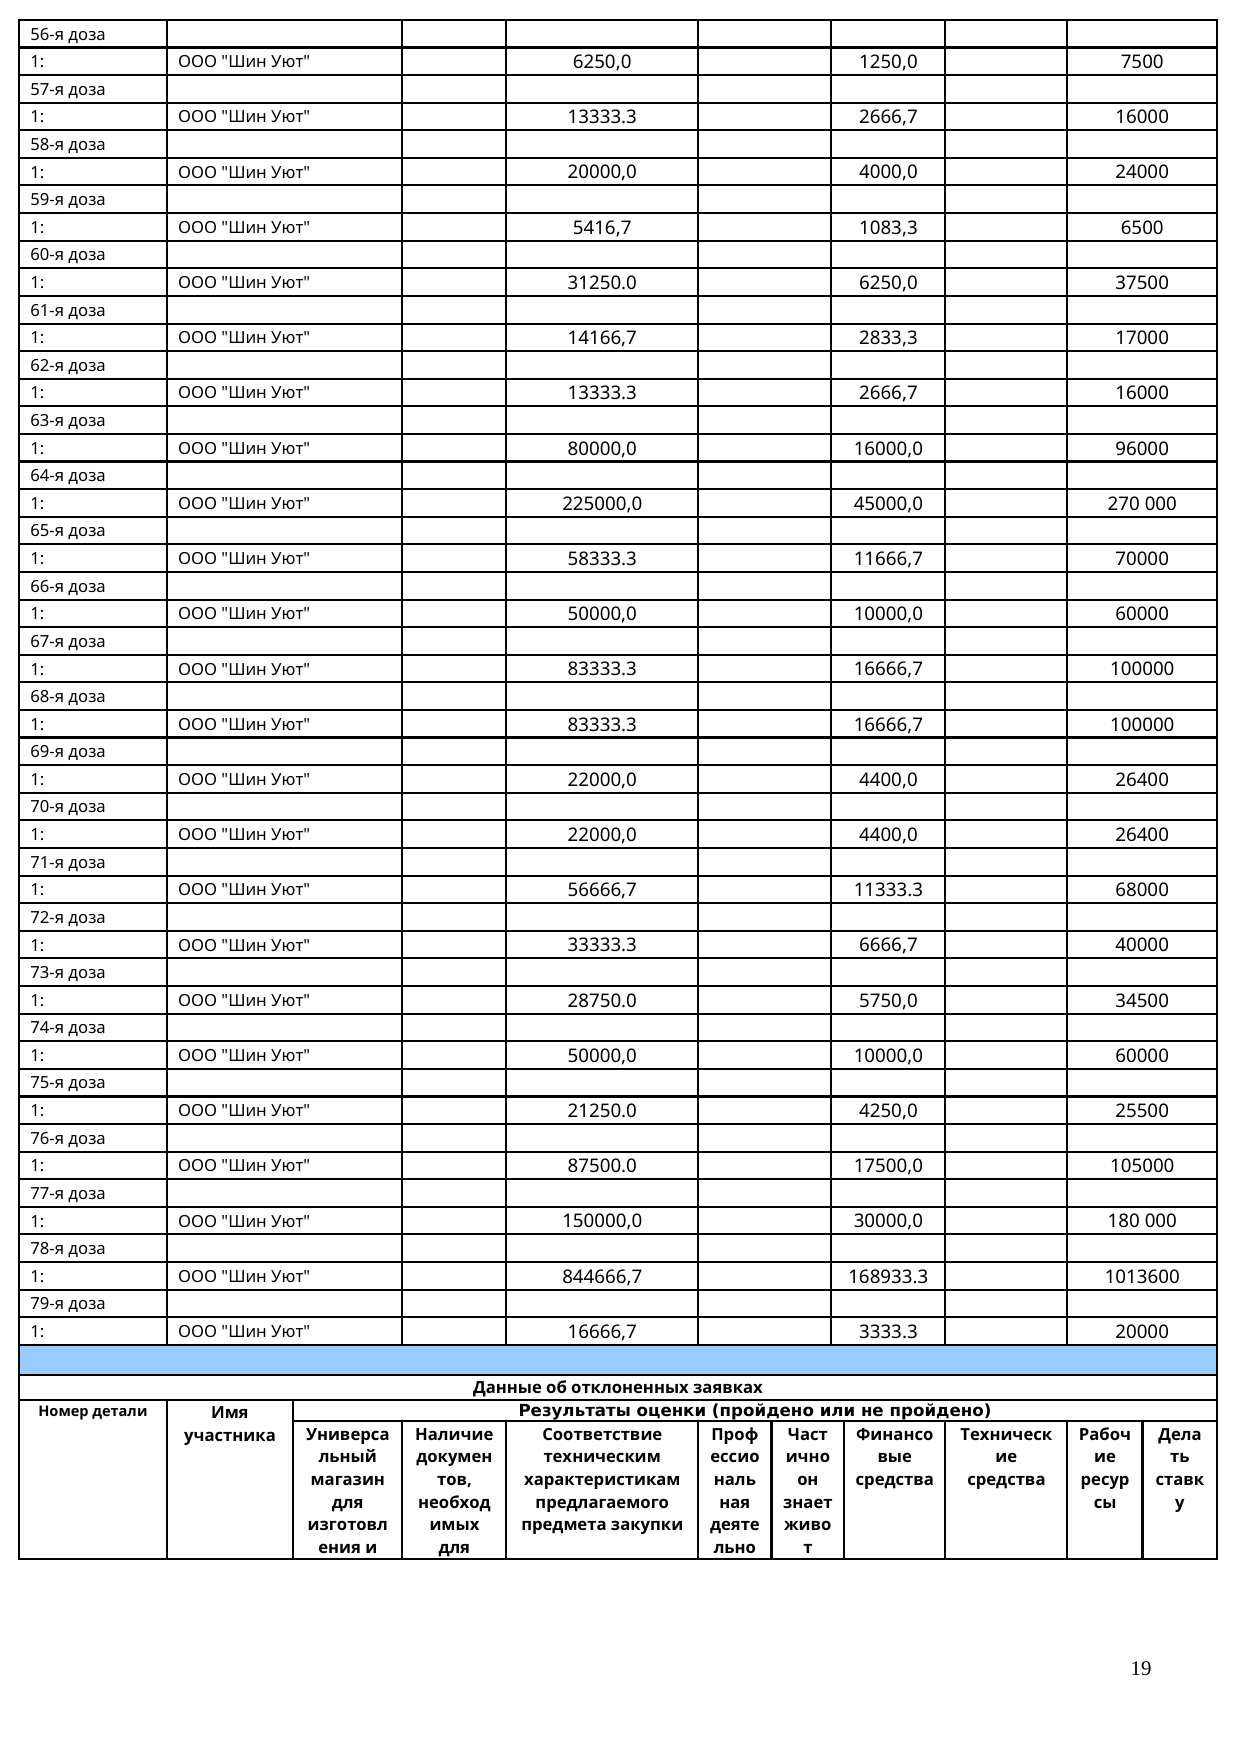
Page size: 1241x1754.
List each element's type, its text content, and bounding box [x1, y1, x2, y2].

table_cell [403, 131, 505, 157]
table_cell [832, 1180, 944, 1206]
table_cell 74-я доза [20, 1015, 166, 1040]
table_cell [507, 1015, 697, 1040]
table_cell 1: [20, 1098, 166, 1123]
table_cell ООО "Шин Уют" [168, 380, 401, 405]
table_cell [946, 214, 1066, 239]
table_cell [1068, 1015, 1216, 1040]
table_cell [168, 352, 401, 378]
table_cell 22000,0 [507, 821, 697, 847]
table_cell [699, 1125, 830, 1151]
table_cell 4000,0 [832, 159, 944, 184]
table_cell [946, 1180, 1066, 1206]
table_cell [946, 1070, 1066, 1095]
table_cell [946, 1263, 1066, 1288]
table_cell [1068, 21, 1216, 46]
table_cell [699, 1263, 830, 1288]
table_cell [1068, 1235, 1216, 1261]
table_cell [403, 1291, 505, 1316]
table_cell 13333.3 [507, 380, 697, 405]
table_cell [1068, 849, 1216, 874]
table_cell 2666,7 [832, 104, 944, 129]
table_cell ООО "Шин Уют" [168, 601, 401, 626]
table_cell [946, 518, 1066, 543]
table_cell [832, 407, 944, 433]
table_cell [699, 1422, 770, 1558]
table_cell [507, 76, 697, 102]
table_cell ООО "Шин Уют" [168, 325, 401, 350]
table_cell [946, 269, 1066, 295]
table_cell [403, 1263, 505, 1288]
table_cell [403, 490, 505, 516]
table_cell [946, 1125, 1066, 1151]
table_cell 1: [20, 877, 166, 902]
table_cell [403, 159, 505, 184]
table_cell 1: [20, 711, 166, 736]
table_cell 59-я доза [20, 186, 166, 212]
table_cell 66-я доза [20, 573, 166, 598]
table_cell [403, 849, 505, 874]
table_cell [946, 104, 1066, 129]
table_cell [507, 186, 697, 212]
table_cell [294, 1422, 401, 1558]
table_cell [699, 490, 830, 516]
table_cell 5416,7 [507, 214, 697, 239]
table_cell 17500,0 [832, 1153, 944, 1178]
table_cell [946, 739, 1066, 764]
table_cell [168, 76, 401, 102]
table_cell [403, 49, 505, 74]
table_cell ООО "Шин Уют" [168, 656, 401, 681]
table_cell 56-я доза [20, 21, 166, 46]
table_cell 45000,0 [832, 490, 944, 516]
table_cell [1068, 352, 1216, 378]
table_cell 77-я доза [20, 1180, 166, 1206]
table_cell 1013600 [1068, 1263, 1216, 1288]
table_cell [507, 21, 697, 46]
table_cell [403, 1208, 505, 1233]
table_cell [946, 573, 1066, 598]
table_cell [507, 904, 697, 930]
table_cell [507, 1180, 697, 1206]
table_cell [403, 325, 505, 350]
table_cell [403, 407, 505, 433]
table_cell [699, 739, 830, 764]
table_cell 83333.3 [507, 711, 697, 736]
table_cell [1068, 739, 1216, 764]
table_cell [946, 904, 1066, 930]
table_cell [946, 987, 1066, 1012]
table_cell [699, 463, 830, 488]
table_cell 1: [20, 1208, 166, 1233]
table_cell 79-я доза [20, 1291, 166, 1316]
table_cell 10000,0 [832, 1042, 944, 1068]
table_cell 1083,3 [832, 214, 944, 239]
table_cell 73-я доза [20, 959, 166, 985]
table_cell 1: [20, 932, 166, 957]
table_cell ООО "Шин Уют" [168, 1208, 401, 1233]
table_cell [403, 1125, 505, 1151]
table_cell [946, 1153, 1066, 1178]
table_cell 6666,7 [832, 932, 944, 957]
table_cell ООО "Шин Уют" [168, 821, 401, 847]
table_cell 24000 [1068, 159, 1216, 184]
table_cell [403, 297, 505, 322]
table_cell [403, 380, 505, 405]
table_cell Номер детали [20, 1401, 166, 1558]
table_cell [403, 1318, 505, 1344]
table_cell [946, 545, 1066, 571]
table_cell [403, 104, 505, 129]
table_cell [699, 214, 830, 239]
table_cell [403, 545, 505, 571]
table_cell [403, 435, 505, 460]
table_cell 16000,0 [832, 435, 944, 460]
table_cell 1: [20, 545, 166, 571]
table_cell [699, 1153, 830, 1178]
table_cell [168, 186, 401, 212]
table_cell [1068, 573, 1216, 598]
table_cell 70-я доза [20, 794, 166, 819]
table_cell 80000,0 [507, 435, 697, 460]
table_cell [403, 739, 505, 764]
table_cell [1068, 794, 1216, 819]
table_cell 1250,0 [832, 49, 944, 74]
table_cell [403, 1070, 505, 1095]
table_cell [168, 683, 401, 709]
table_cell 68000 [1068, 877, 1216, 902]
table_cell [403, 518, 505, 543]
table_cell 21250.0 [507, 1098, 697, 1123]
table_cell [168, 794, 401, 819]
table_cell ООО "Шин Уют" [168, 932, 401, 957]
table_cell 62-я доза [20, 352, 166, 378]
table_cell [699, 325, 830, 350]
table_cell ООО "Шин Уют" [168, 1042, 401, 1068]
table_cell [507, 628, 697, 654]
table_cell [832, 739, 944, 764]
table_cell [699, 959, 830, 985]
table_cell 50000,0 [507, 1042, 697, 1068]
table_cell 63-я доза [20, 407, 166, 433]
table_cell 1: [20, 159, 166, 184]
table_cell 28750.0 [507, 987, 697, 1012]
table_cell [507, 407, 697, 433]
table_cell [946, 352, 1066, 378]
table_cell [403, 628, 505, 654]
table_cell 58-я доза [20, 131, 166, 157]
table_cell [946, 711, 1066, 736]
table_cell [699, 1180, 830, 1206]
table_cell [946, 407, 1066, 433]
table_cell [773, 1422, 843, 1558]
table_cell [946, 242, 1066, 267]
table_cell 1: [20, 380, 166, 405]
table_cell [507, 739, 697, 764]
table_cell Делать ставку [1144, 1422, 1216, 1558]
table_cell [699, 683, 830, 709]
table_cell ООО "Шин Уют" [168, 987, 401, 1012]
table_cell ООО "Шин Уют" [168, 49, 401, 74]
table_cell [832, 76, 944, 102]
table_cell [168, 21, 401, 46]
table_cell [699, 407, 830, 433]
table_cell [403, 242, 505, 267]
table_cell 70000 [1068, 545, 1216, 571]
table_cell [699, 545, 830, 571]
table_cell [1068, 628, 1216, 654]
table_cell 83333.3 [507, 656, 697, 681]
table_cell 17000 [1068, 325, 1216, 350]
table_cell [946, 683, 1066, 709]
table_cell 40000 [1068, 932, 1216, 957]
table_cell 75-я доза [20, 1070, 166, 1095]
table_cell [699, 601, 830, 626]
table_cell [832, 463, 944, 488]
table_cell ООО "Шин Уют" [168, 545, 401, 571]
table_cell [832, 1125, 944, 1151]
table_cell [699, 269, 830, 295]
table_cell [168, 297, 401, 322]
table_cell [168, 1235, 401, 1261]
table_cell 13333.3 [507, 104, 697, 129]
table_cell [699, 380, 830, 405]
table_cell 6250,0 [507, 49, 697, 74]
table_cell 5750,0 [832, 987, 944, 1012]
table_cell [946, 877, 1066, 902]
table_cell [946, 628, 1066, 654]
table_cell 844666,7 [507, 1263, 697, 1288]
table_cell 14166,7 [507, 325, 697, 350]
table_cell ООО "Шин Уют" [168, 1318, 401, 1344]
table_cell [832, 628, 944, 654]
table_cell [946, 159, 1066, 184]
table_cell ООО "Шин Уют" [168, 159, 401, 184]
table_cell 64-я доза [20, 463, 166, 488]
table_cell [168, 573, 401, 598]
table_cell [1068, 518, 1216, 543]
table_cell [946, 463, 1066, 488]
table_cell [403, 987, 505, 1012]
table_cell [507, 1070, 697, 1095]
table_cell [168, 904, 401, 930]
table_cell [507, 849, 697, 874]
table_cell ООО "Шин Уют" [168, 490, 401, 516]
table_cell [946, 1042, 1066, 1068]
table_cell [832, 1235, 944, 1261]
table_cell [507, 573, 697, 598]
table_cell [832, 1015, 944, 1040]
table_cell ООО "Шин Уют" [168, 435, 401, 460]
table_cell 6500 [1068, 214, 1216, 239]
table_cell 1: [20, 269, 166, 295]
table_cell [946, 1098, 1066, 1123]
table_cell [403, 21, 505, 46]
table_cell [946, 1015, 1066, 1040]
table_cell 20000 [1068, 1318, 1216, 1344]
table_cell [168, 628, 401, 654]
table_cell ООО "Шин Уют" [168, 877, 401, 902]
table_cell Рабочие ресурсы [1068, 1422, 1141, 1558]
table_cell [946, 21, 1066, 46]
table_cell 1: [20, 104, 166, 129]
table_cell [1068, 1070, 1216, 1095]
table_cell 225000,0 [507, 490, 697, 516]
table_cell [946, 186, 1066, 212]
table_cell [946, 849, 1066, 874]
table_cell [832, 1070, 944, 1095]
table_cell [168, 463, 401, 488]
table_cell [1068, 297, 1216, 322]
table_cell 3333.3 [832, 1318, 944, 1344]
table_cell 105000 [1068, 1153, 1216, 1178]
table_cell [1068, 242, 1216, 267]
table_cell 1: [20, 987, 166, 1012]
table_cell 1: [20, 1318, 166, 1344]
table_cell [946, 297, 1066, 322]
table_cell [1068, 186, 1216, 212]
table_cell [1068, 1180, 1216, 1206]
table_cell [699, 49, 830, 74]
table_cell [168, 959, 401, 985]
table_cell [1068, 407, 1216, 433]
table_cell [946, 435, 1066, 460]
table_cell [168, 739, 401, 764]
table_cell [507, 352, 697, 378]
table_cell [507, 794, 697, 819]
table_cell [403, 877, 505, 902]
table_cell [946, 1318, 1066, 1344]
table_cell [507, 131, 697, 157]
table_cell 1: [20, 601, 166, 626]
table_cell 100000 [1068, 711, 1216, 736]
table_cell 22000,0 [507, 766, 697, 792]
table_cell [403, 711, 505, 736]
table_cell 20000,0 [507, 159, 697, 184]
table_cell [946, 49, 1066, 74]
table_cell [507, 463, 697, 488]
table_cell Финансовые средства [845, 1422, 944, 1558]
table_cell 2666,7 [832, 380, 944, 405]
table_cell [832, 21, 944, 46]
table_cell [699, 904, 830, 930]
table_cell [699, 877, 830, 902]
table_cell [946, 380, 1066, 405]
table_cell [168, 518, 401, 543]
table_cell [699, 131, 830, 157]
table_cell 1: [20, 325, 166, 350]
table_cell [403, 1042, 505, 1068]
table_cell [168, 1125, 401, 1151]
table_cell 1: [20, 1153, 166, 1178]
table_cell 11333.3 [832, 877, 944, 902]
table_cell 16000 [1068, 380, 1216, 405]
table_cell 26400 [1068, 821, 1216, 847]
table_cell [832, 186, 944, 212]
table_cell 1: [20, 766, 166, 792]
table_cell [699, 1015, 830, 1040]
table_cell [946, 766, 1066, 792]
table_cell [699, 76, 830, 102]
table_cell [699, 711, 830, 736]
table_cell [699, 159, 830, 184]
table_cell 10000,0 [832, 601, 944, 626]
table_cell [946, 959, 1066, 985]
table_cell [1068, 463, 1216, 488]
table_cell [1068, 1291, 1216, 1316]
table_cell [403, 1235, 505, 1261]
table_cell [168, 1015, 401, 1040]
table_cell 37500 [1068, 269, 1216, 295]
table_cell [699, 849, 830, 874]
table_cell [403, 932, 505, 957]
table_cell [20, 1346, 1216, 1374]
table_cell [403, 573, 505, 598]
table_cell [403, 794, 505, 819]
table_cell [699, 821, 830, 847]
table_cell [403, 683, 505, 709]
table_cell [832, 518, 944, 543]
table_cell 16000 [1068, 104, 1216, 129]
table_cell 33333.3 [507, 932, 697, 957]
table_cell 25500 [1068, 1098, 1216, 1123]
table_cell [946, 1422, 1066, 1558]
table_cell [699, 656, 830, 681]
table_cell [168, 1070, 401, 1095]
table_cell 58333.3 [507, 545, 697, 571]
table_cell 16666,7 [832, 656, 944, 681]
table_cell [699, 573, 830, 598]
table_cell [946, 601, 1066, 626]
table_cell [403, 1180, 505, 1206]
table_cell [168, 1291, 401, 1316]
table_cell 67-я доза [20, 628, 166, 654]
table_cell [507, 1291, 697, 1316]
table_cell 50000,0 [507, 601, 697, 626]
table_cell [699, 21, 830, 46]
table_cell [699, 1291, 830, 1316]
table_cell [168, 131, 401, 157]
table_cell [699, 932, 830, 957]
table_cell [946, 131, 1066, 157]
table_cell 4400,0 [832, 821, 944, 847]
table_cell [832, 849, 944, 874]
table_cell 68-я доза [20, 683, 166, 709]
table_cell 69-я доза [20, 739, 166, 764]
table_cell [946, 821, 1066, 847]
table_cell 71-я доза [20, 849, 166, 874]
table_cell [403, 352, 505, 378]
table_cell [832, 794, 944, 819]
table_cell 16666,7 [832, 711, 944, 736]
table_cell [403, 186, 505, 212]
table_cell [699, 1042, 830, 1068]
table_cell 180 000 [1068, 1208, 1216, 1233]
table_cell [403, 601, 505, 626]
table_cell 60000 [1068, 601, 1216, 626]
table_cell 4250,0 [832, 1098, 944, 1123]
table_cell 1: [20, 821, 166, 847]
table_cell 1: [20, 1263, 166, 1288]
table_cell [168, 407, 401, 433]
table_cell [832, 131, 944, 157]
table_cell ООО "Шин Уют" [168, 214, 401, 239]
table_cell [699, 794, 830, 819]
table_cell [699, 1235, 830, 1261]
table_cell [403, 463, 505, 488]
table_cell 11666,7 [832, 545, 944, 571]
table_cell Имя участника [168, 1401, 292, 1558]
table_cell ООО "Шин Уют" [168, 1263, 401, 1288]
table_cell [1068, 1125, 1216, 1151]
table_cell Данные об отклоненных заявках [20, 1376, 1216, 1398]
table_cell [699, 766, 830, 792]
table_cell [699, 1098, 830, 1123]
table_cell [403, 904, 505, 930]
table_cell [507, 297, 697, 322]
table_cell 6250,0 [832, 269, 944, 295]
table_cell [403, 656, 505, 681]
table_cell [403, 1098, 505, 1123]
table_cell [699, 242, 830, 267]
table_cell 1: [20, 49, 166, 74]
table_cell 60-я доза [20, 242, 166, 267]
table_cell Результаты оценки (пройдено или не пройдено) [294, 1401, 1216, 1420]
table_cell 78-я доза [20, 1235, 166, 1261]
table_cell 270 000 [1068, 490, 1216, 516]
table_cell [507, 1422, 697, 1558]
table_cell 1: [20, 490, 166, 516]
table_cell ООО "Шин Уют" [168, 1098, 401, 1123]
table_cell 34500 [1068, 987, 1216, 1012]
table_cell [946, 490, 1066, 516]
table_cell 168933.3 [832, 1263, 944, 1288]
table_cell 2833,3 [832, 325, 944, 350]
table_cell ООО "Шин Уют" [168, 1153, 401, 1178]
table_cell 26400 [1068, 766, 1216, 792]
table_cell [699, 1070, 830, 1095]
table_cell [946, 932, 1066, 957]
table_cell [1068, 76, 1216, 102]
table_cell [699, 628, 830, 654]
table_cell [507, 1125, 697, 1151]
table_cell 1: [20, 656, 166, 681]
table_cell [946, 1208, 1066, 1233]
table_cell 57-я доза [20, 76, 166, 102]
table_cell ООО "Шин Уют" [168, 269, 401, 295]
table_cell [946, 325, 1066, 350]
table_cell 72-я доза [20, 904, 166, 930]
table_cell [1068, 959, 1216, 985]
table_cell [168, 242, 401, 267]
table_cell [403, 1153, 505, 1178]
table_cell [699, 104, 830, 129]
table_cell [946, 656, 1066, 681]
table_cell [832, 683, 944, 709]
table_cell [168, 849, 401, 874]
table_cell [699, 1208, 830, 1233]
table_cell [403, 766, 505, 792]
table_cell ООО "Шин Уют" [168, 766, 401, 792]
table_cell 1: [20, 435, 166, 460]
table_cell [403, 1015, 505, 1040]
table_cell [507, 683, 697, 709]
table_cell ООО "Шин Уют" [168, 104, 401, 129]
table_cell 1: [20, 214, 166, 239]
table_cell 16666,7 [507, 1318, 697, 1344]
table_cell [403, 1422, 505, 1558]
table_cell [699, 435, 830, 460]
table_cell 4400,0 [832, 766, 944, 792]
table_cell [168, 1180, 401, 1206]
table_cell [946, 76, 1066, 102]
table_cell 65-я доза [20, 518, 166, 543]
table_cell [832, 242, 944, 267]
table_cell 56666,7 [507, 877, 697, 902]
table_cell [832, 1291, 944, 1316]
table_cell [507, 242, 697, 267]
table_cell [832, 904, 944, 930]
table_cell [507, 1235, 697, 1261]
table_cell 100000 [1068, 656, 1216, 681]
table_cell [403, 821, 505, 847]
table_cell [832, 959, 944, 985]
table_cell 7500 [1068, 49, 1216, 74]
table_cell [832, 573, 944, 598]
table_cell 150000,0 [507, 1208, 697, 1233]
table_cell [699, 518, 830, 543]
table_cell 87500.0 [507, 1153, 697, 1178]
table_cell [699, 987, 830, 1012]
table_cell [946, 1235, 1066, 1261]
table_cell 61-я доза [20, 297, 166, 322]
table_cell [699, 1318, 830, 1344]
table_cell [699, 352, 830, 378]
table_cell [832, 297, 944, 322]
table_cell [507, 518, 697, 543]
table_cell [699, 186, 830, 212]
table_cell 31250.0 [507, 269, 697, 295]
table_cell [507, 959, 697, 985]
table_cell [403, 959, 505, 985]
table_cell 96000 [1068, 435, 1216, 460]
table_cell 60000 [1068, 1042, 1216, 1068]
table_cell [946, 1291, 1066, 1316]
table_cell ООО "Шин Уют" [168, 711, 401, 736]
table_cell 76-я доза [20, 1125, 166, 1151]
table_cell 1: [20, 1042, 166, 1068]
table_cell [403, 214, 505, 239]
table_cell [1068, 683, 1216, 709]
table_cell 30000,0 [832, 1208, 944, 1233]
table_cell [1068, 904, 1216, 930]
table_cell [1068, 131, 1216, 157]
table_cell [403, 76, 505, 102]
table_cell [699, 297, 830, 322]
table_cell [403, 269, 505, 295]
table_cell [946, 794, 1066, 819]
table_cell [832, 352, 944, 378]
